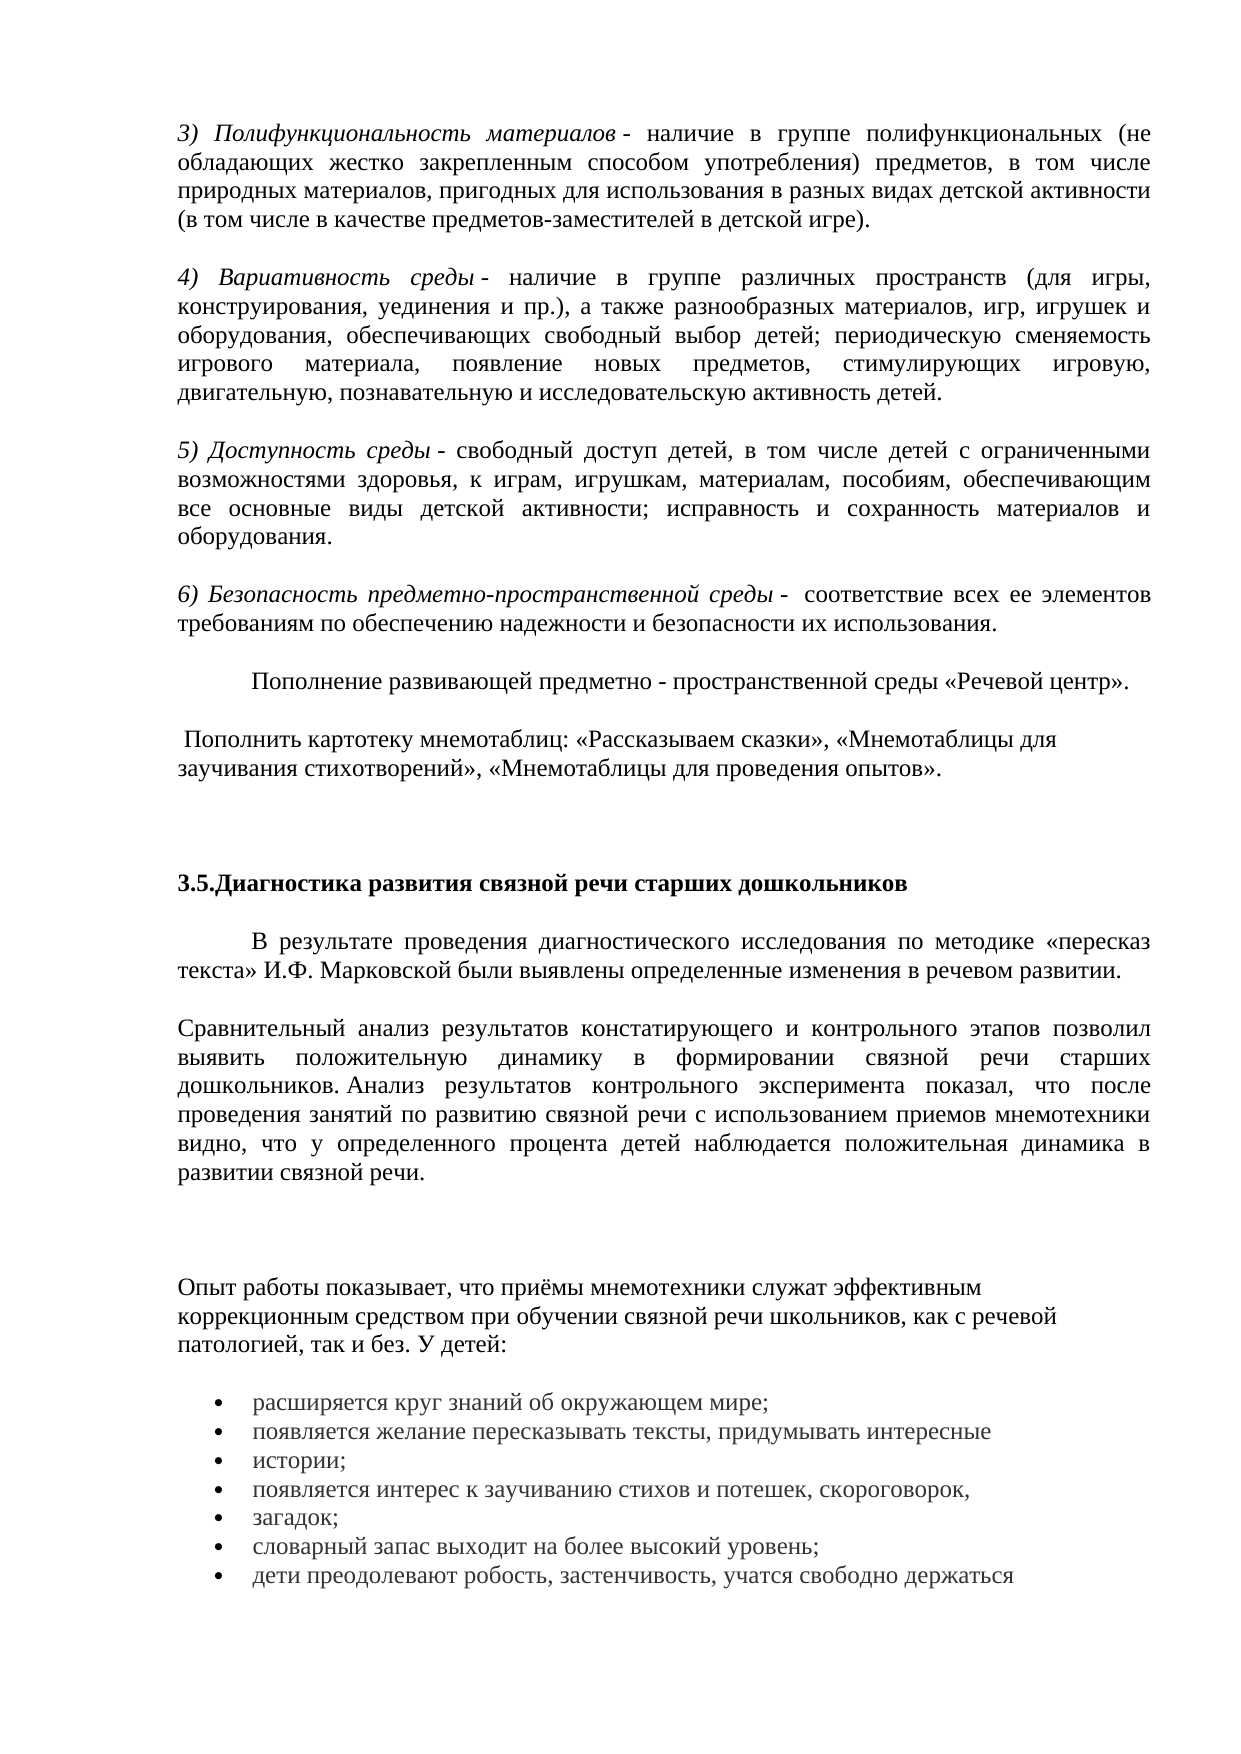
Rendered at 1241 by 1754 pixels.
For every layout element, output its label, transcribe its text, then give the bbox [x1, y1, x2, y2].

text 3.5.Диагностика развития связной речи старших дошкольников [177, 868, 1152, 897]
list дети преодолевают робость, застенчивость, учатся свободно держаться [215, 1560, 1152, 1589]
text 4) Вариативность среды - наличие в группе различных пространств (для игры, конструирования, уединения и пр.), а также разнообразных материалов, игр, игрушек и оборудования, обеспечивающих свободный выбор детей; периодическую сменяемость игрового материала, появление новых предметов, стимулирующих игровую, двигательную, познавательную и исследовательскую активность детей. [177, 262, 1152, 406]
text 3) Полифункциональность материалов - наличие в группе полифункциональных (не обладающих жестко закрепленным способом употребления) предметов, в том числе природных материалов, пригодных для использования в разных видах детской активности (в том числе в качестве предметов-заместителей в детской игре). [177, 118, 1152, 233]
text Сравнительный анализ результатов констатирующего и контрольного этапов позволил выявить положительную динамику в формировании связной речи старших дошкольников. Анализ результатов контрольного эксперимента показал, что после проведения занятий по развитию связной речи с использованием приемов мнемотехники видно, что у определенного процента детей наблюдается положительная динамика в развитии связной речи. [177, 1013, 1152, 1185]
text В результате проведения диагностического исследования по методике «пересказ текста» И.Ф. Марковской были выявлены определенные изменения в речевом развитии. [177, 926, 1152, 984]
text 6) Безопасность предметно-пространственной среды - соответствие всех ее элементов требованиям по обеспечению надежности и безопасности их использования. [177, 579, 1152, 637]
text Опыт работы показывает, что приёмы мнемотехники служат эффективным коррекционным средством при обучении связной речи школьников, как с речевой патологией, так и без. У детей: [177, 1272, 1152, 1358]
list загадок; [215, 1502, 1152, 1531]
list появляется интерес к заучиванию стихов и потешек, скороговорок, [215, 1474, 1152, 1502]
text 5) Доступность среды - свободный доступ детей, в том числе детей с ограниченными возможностями здоровья, к играм, игрушкам, материалам, пособиям, обеспечивающим все основные виды детской активности; исправность и сохранность материалов и оборудования. [177, 435, 1152, 550]
list расширяется круг знаний об окружающем мире; [215, 1387, 1152, 1416]
text Пополнение развивающей предметно - пространственной среды «Речевой центр». [177, 666, 1152, 695]
list истории; [215, 1445, 1152, 1474]
list словарный запас выходит на более высокий уровень; [215, 1531, 1152, 1560]
list появляется желание пересказывать тексты, придумывать интересные [215, 1416, 1152, 1445]
text Пополнить картотеку мнемотаблиц: «Рассказываем сказки», «Мнемотаблицы для заучивания стихотворений», «Мнемотаблицы для проведения опытов». [177, 724, 1152, 781]
